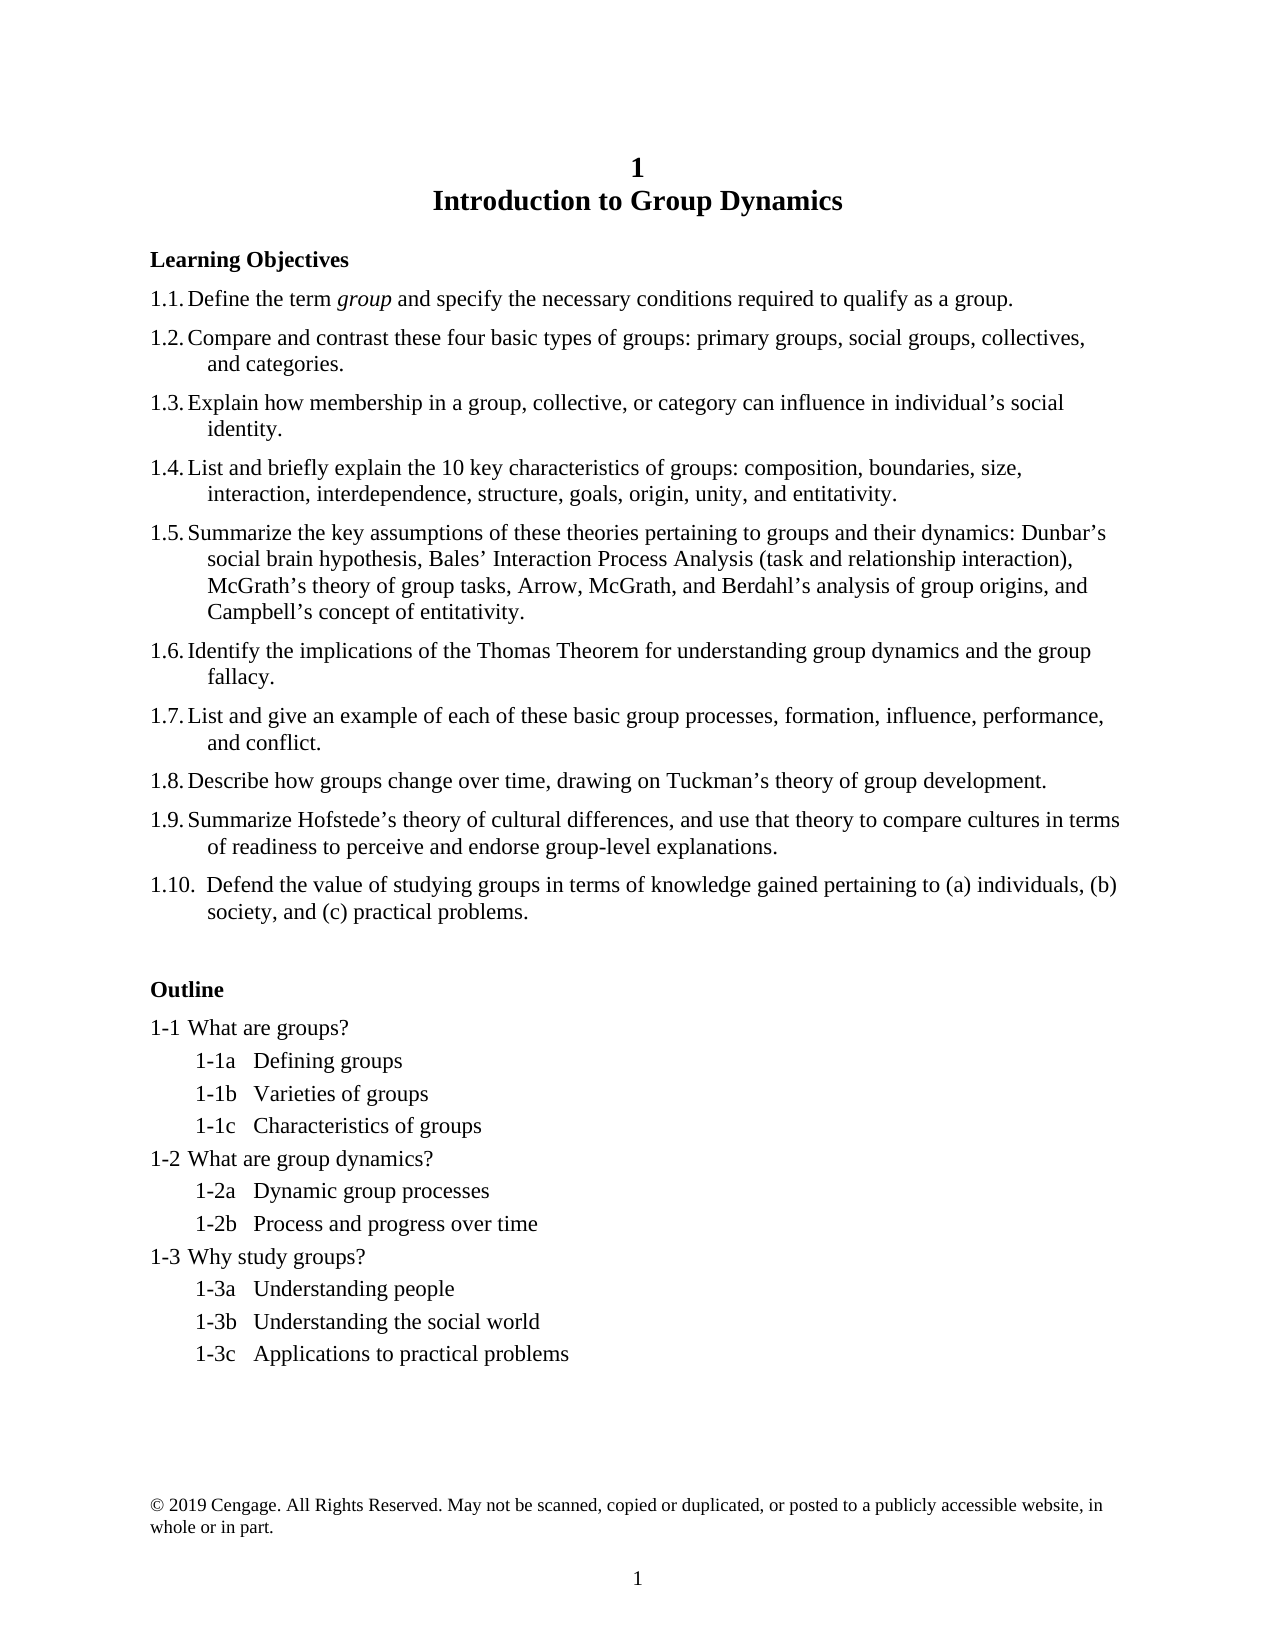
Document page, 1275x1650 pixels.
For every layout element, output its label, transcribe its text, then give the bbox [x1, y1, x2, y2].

list Why study groups? [150, 1243, 1125, 1269]
list Summarize Hofstede’s theory of cultural differences, and use that theory to compare cultures in terms of readiness to perceive and endorse group-level explanations. [150, 806, 1125, 859]
subtitle Learning Objectives [150, 246, 1125, 272]
list Understanding the social world [195, 1308, 1125, 1334]
subtitle Outline [150, 976, 1125, 1002]
list Summarize the key assumptions of these theories pertaining to groups and their dynamics: Dunbar’s social brain hypothesis, Bales’ Interaction Process Analysis (task and relationship interaction), McGrath’s theory of group tasks, Arrow, McGrath, and Berdahl’s analysis of group origins, and Campbell’s concept of entitativity. [150, 519, 1125, 624]
list Explain how membership in a group, collective, or category can influence in individual’s social identity. [150, 389, 1125, 441]
list Defend the value of studying groups in terms of knowledge gained pertaining to (a) individuals, (b) society, and (c) practical problems. [150, 872, 1125, 924]
list Define the term group and specify the necessary conditions required to qualify as a group. [150, 285, 1125, 311]
list Dynamic group processes [195, 1177, 1125, 1204]
list List and briefly explain the 10 key characteristics of groups: composition, boundaries, size, interaction, interdependence, structure, goals, origin, unity, and entitativity. [150, 454, 1125, 507]
list Characteristics of groups [195, 1112, 1125, 1139]
list Identify the implications of the Thomas Theorem for understanding group dynamics and the group fallacy. [150, 637, 1125, 690]
list Applications to practical problems [195, 1341, 1125, 1367]
subtitle 1 [150, 150, 1125, 183]
list Understanding people [195, 1275, 1125, 1302]
list Compare and contrast these four basic types of groups: primary groups, social groups, collectives, and categories. [150, 323, 1125, 376]
list What are group dynamics? [150, 1145, 1125, 1171]
list Process and progress over time [195, 1210, 1125, 1236]
list What are groups? [150, 1014, 1125, 1041]
list Varieties of groups [195, 1080, 1125, 1106]
list Defining groups [195, 1047, 1125, 1073]
subtitle Introduction to Group Dynamics [150, 183, 1125, 217]
list List and give an example of each of these basic group processes, formation, influence, performance, and conflict. [150, 702, 1125, 755]
list Describe how groups change over time, drawing on Tuckman’s theory of group development. [150, 767, 1125, 794]
